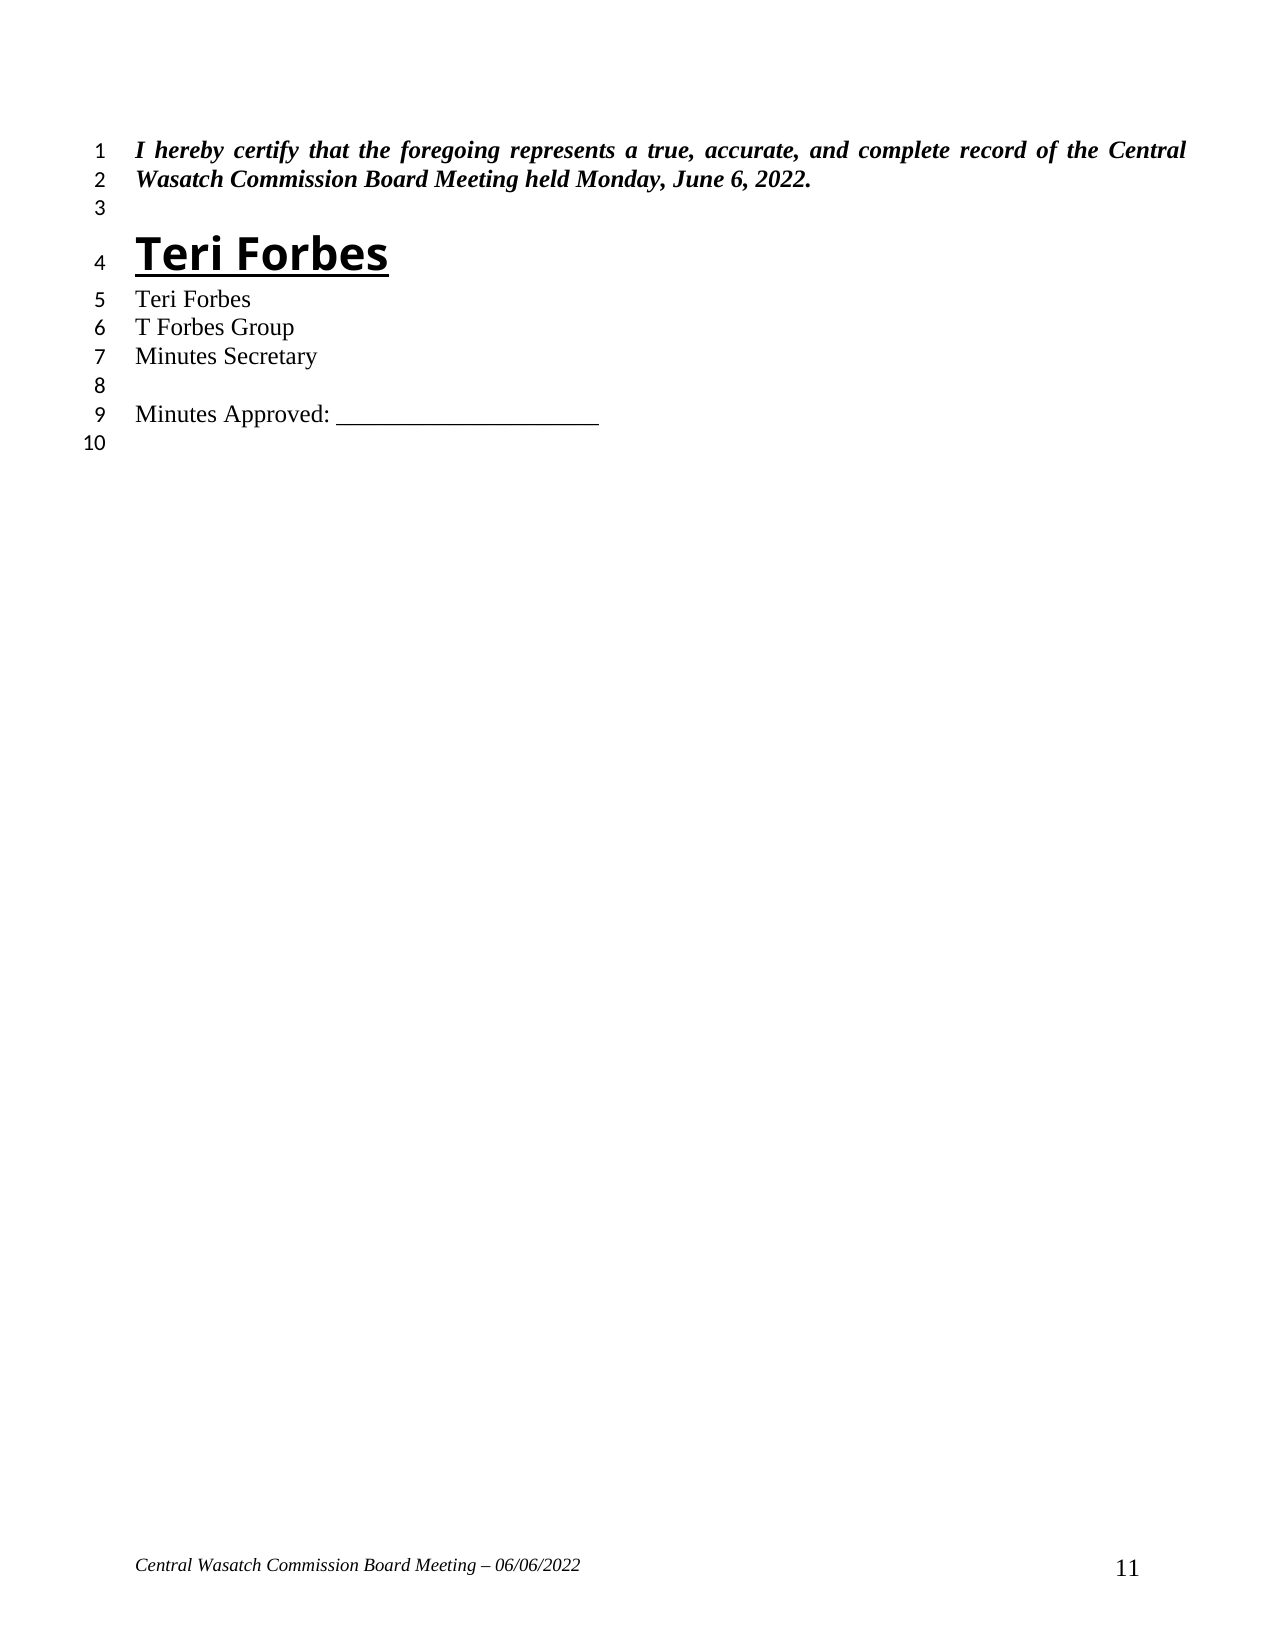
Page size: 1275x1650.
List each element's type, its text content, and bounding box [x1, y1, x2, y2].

text Teri Forbes [135, 221, 1140, 284]
text T Forbes Group [135, 312, 1140, 341]
text Minutes Approved: _____________________ [135, 399, 1140, 427]
text I hereby certify that the foregoing represents a true, accurate, and complete record of the Central Wasatch Commission Board Meeting held Monday, June 6, 2022. [135, 135, 1190, 192]
text Minutes Secretary [135, 341, 1140, 370]
text Teri Forbes [135, 284, 1140, 312]
